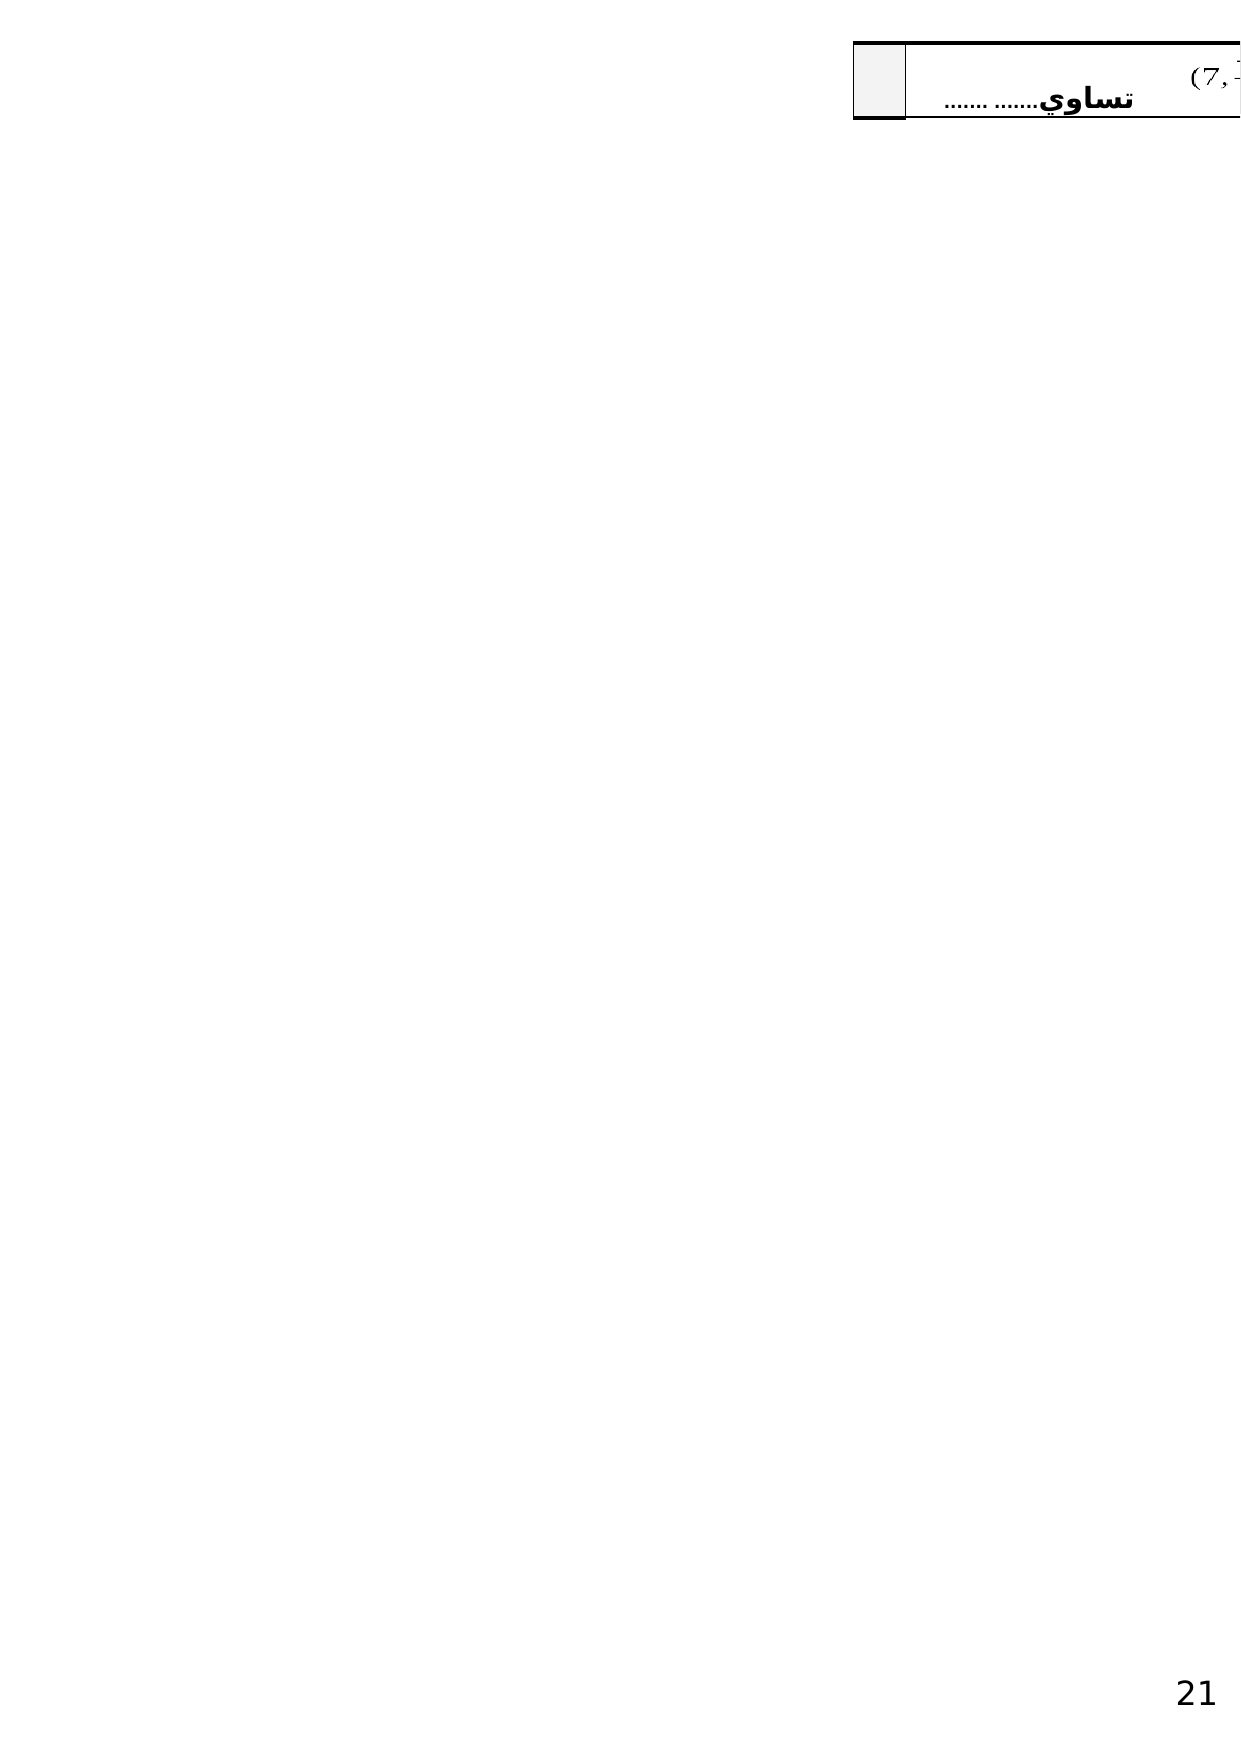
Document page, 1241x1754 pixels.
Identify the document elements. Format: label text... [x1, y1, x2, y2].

table_cell المسافة بين زوجي النقاط ، تساوي....... ....... [906, 45, 1240, 116]
table_cell [854, 45, 905, 116]
